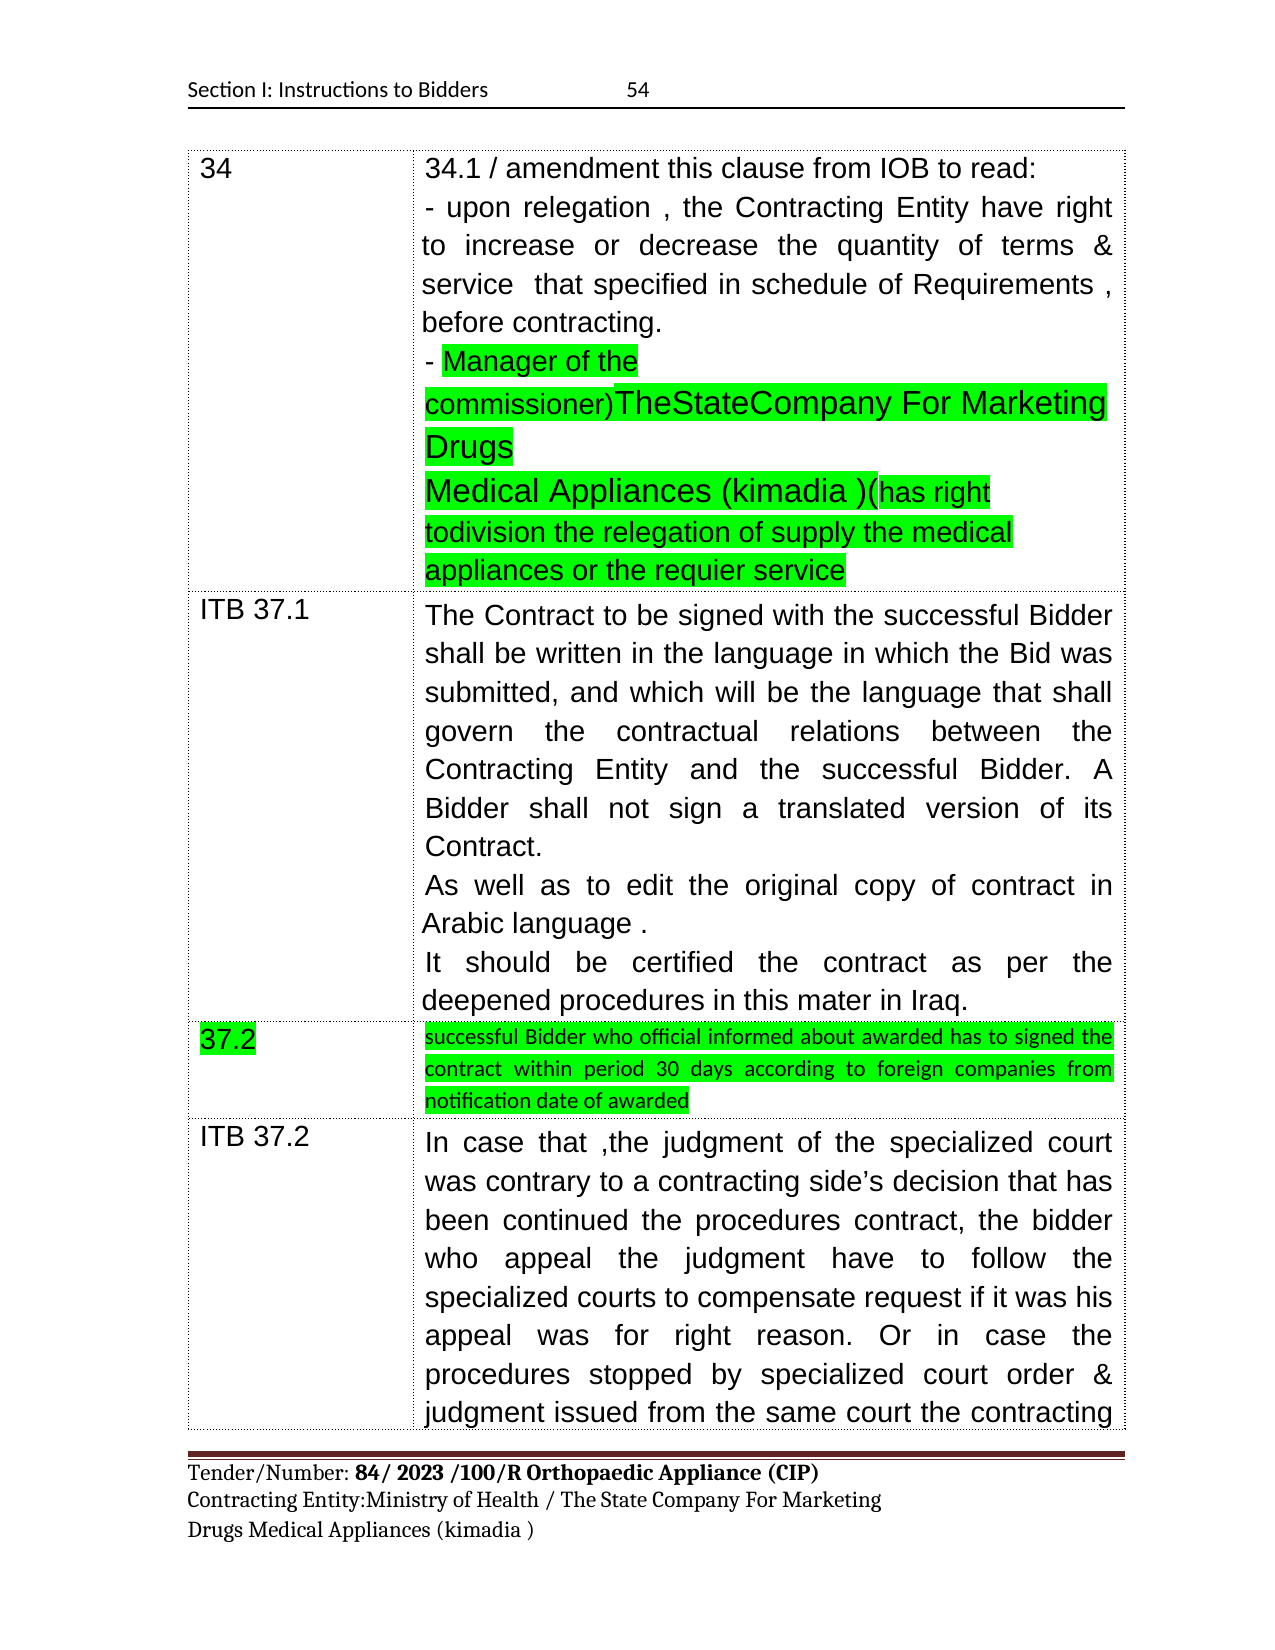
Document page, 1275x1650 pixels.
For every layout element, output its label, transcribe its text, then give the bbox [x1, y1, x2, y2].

table_cell ITB 37.1 [188, 591, 413, 1021]
table_cell 34 [188, 150, 413, 591]
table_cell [413, 1118, 1125, 1429]
table_cell ITB 37.2 [188, 1118, 413, 1429]
table_cell 37.2 [188, 1021, 413, 1118]
table_cell The Contract to be signed with the successful Bidder shall be written in the language in which the Bid was submitted, and which will be the language that shall govern the contractual relations between the Contracting Entity and the successful Bidder. A Bidder shall not sign a translated version of its Contract. As well as to edit the original copy of contract in Arabic language . It should be certified the contract as per the deepened procedures in this mater in Iraq. [413, 591, 1125, 1021]
table_cell successful Bidder who official informed about awarded has to signed the contract within period 30 days according to foreign companies from notification date of awarded [413, 1021, 1125, 1118]
table_cell 34.1 / amendment this clause from IOB to read: - upon relegation , the Contracting Entity have right to increase or decrease the quantity of terms & service that specified in schedule of Requirements , before contracting. - Manager of the commissioner)TheStateCompany For Marketing Drugs Medical Appliances (kimadia )(has right todivision the relegation of supply the medical appliances or the requier service [413, 150, 1125, 591]
